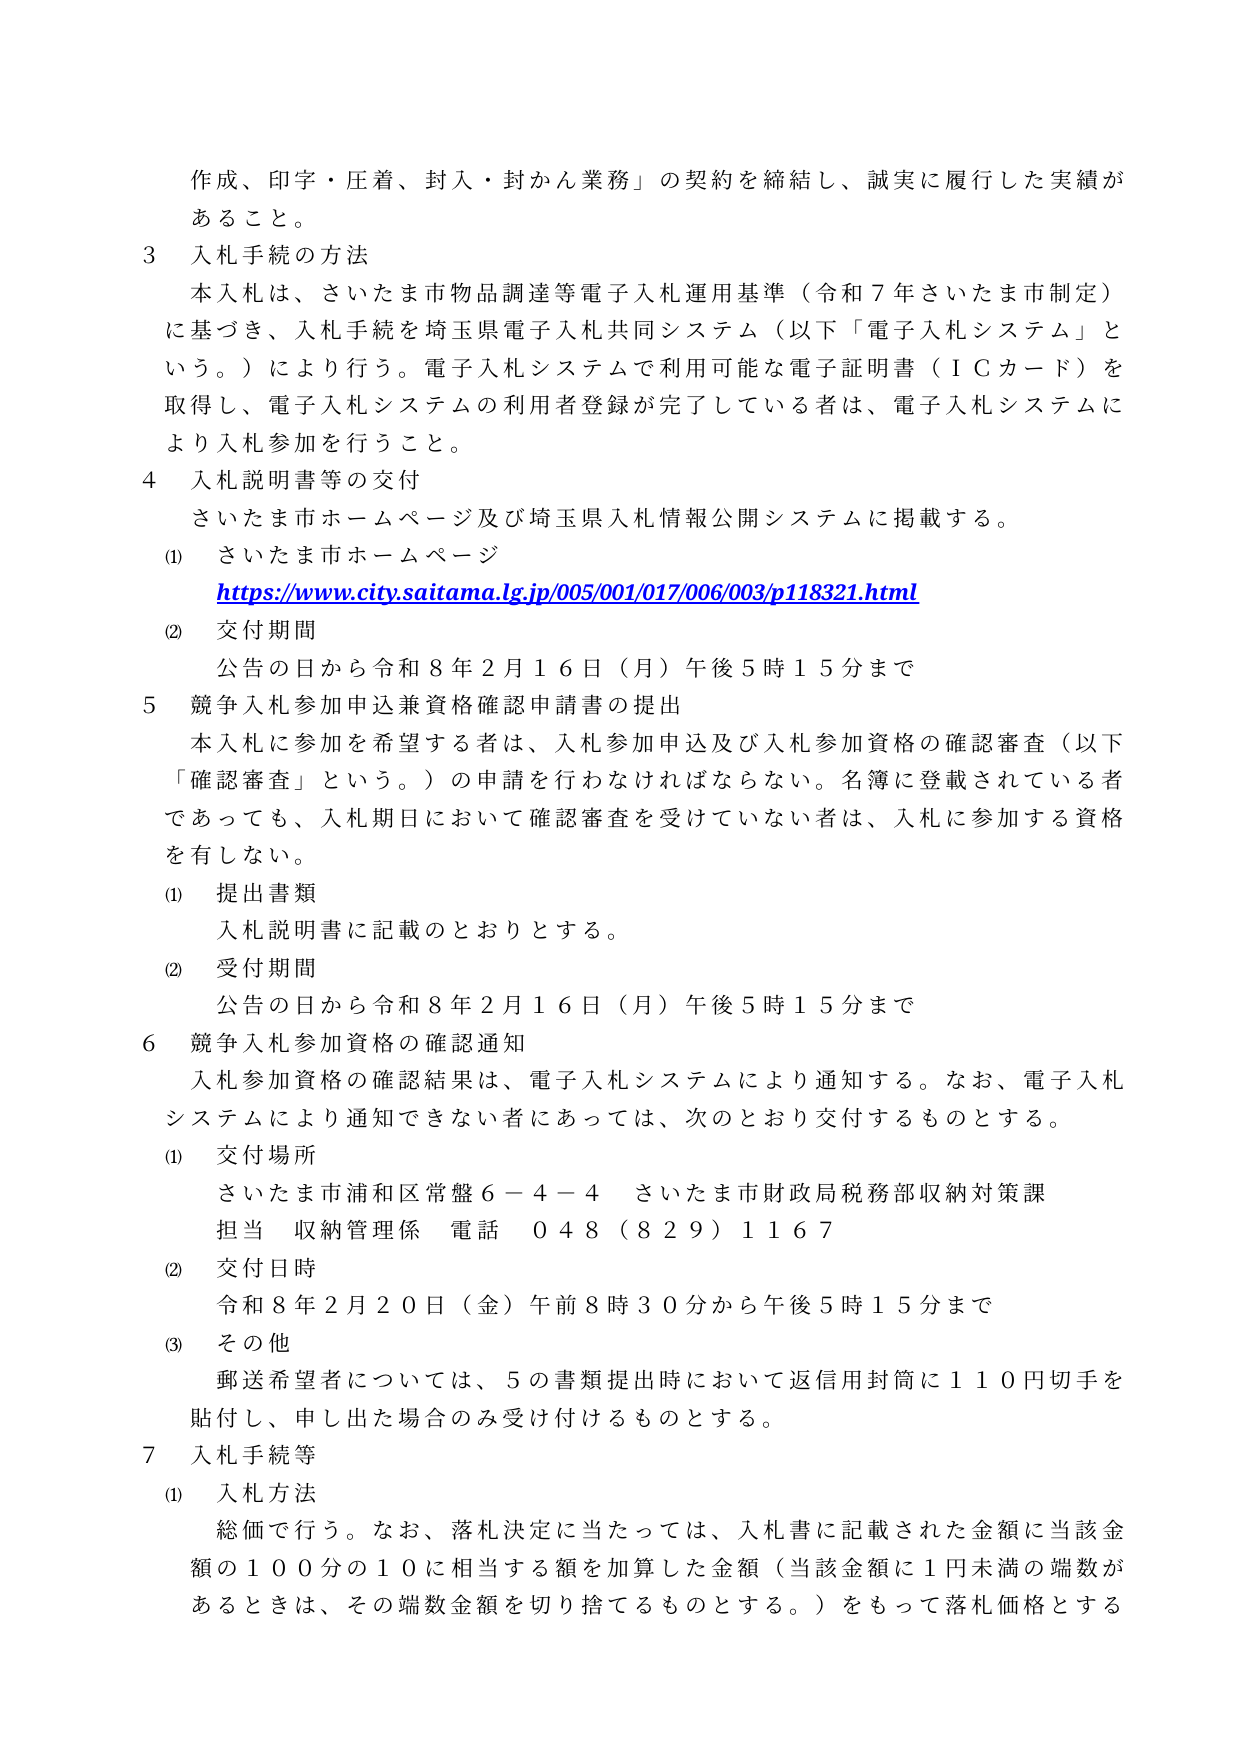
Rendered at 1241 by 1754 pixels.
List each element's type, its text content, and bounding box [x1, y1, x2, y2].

text 本入札に参加を希望する者は、入札参加申込及び入札参加資格の確認審査（以下「確認審査」という。）の申請を行わなければならない。名簿に登載されている者であっても、入札期日において確認審査を受けていない者は、入札に参加する資格を有しない。 [158, 723, 1128, 873]
text 公告の日から令和８年２月１６日（月）午後５時１５分まで [181, 648, 1128, 686]
text 入札説明書に記載のとおりとする。 [112, 911, 1128, 948]
text ⑴ 入札方法 [112, 1473, 1128, 1511]
text ３ 入札手続の方法 [112, 236, 1128, 273]
text さいたま市ホームページ及び埼玉県入札情報公開システムに掲載する。 [112, 498, 1128, 536]
text ⑶ その他 [112, 1323, 1128, 1361]
text 郵送希望者については、５の書類提出時において返信用封筒に１１０円切手を貼付し、申し出た場合のみ受け付けるものとする。 [181, 1361, 1128, 1436]
text 入札参加資格の確認結果は、電子入札システムにより通知する。なお、電子入札システムにより通知できない者にあっては、次のとおり交付するものとする。 [158, 1061, 1128, 1136]
text ⑴ 提出書類 [112, 873, 1128, 911]
text ⑵ 交付期間 [158, 611, 1128, 648]
text ⑴ 交付場所 [112, 1136, 1128, 1173]
text 公告の日から令和８年２月１６日（月）午後５時１５分まで [158, 986, 1128, 1023]
text ⑴ さいたま市ホームページ [112, 536, 1128, 573]
text ４ 入札説明書等の交付 [112, 461, 1128, 498]
text 担当 収納管理係 電話 ０４８（８２９）１１６７ [112, 1211, 1128, 1248]
text ⑵ 受付期間 [112, 948, 1128, 986]
text 本入札は、さいたま市物品調達等電子入札運用基準（令和７年さいたま市制定）に基づき、入札手続を埼玉県電子入札共同システム（以下「電子入札システム」という。）により行う。電子入札システムで利用可能な電子証明書（ＩＣカード）を取得し、電子入札システムの利用者登録が完了している者は、電子入札システムにより入札参加を行うこと。 [135, 273, 1128, 461]
text ６ 競争入札参加資格の確認通知 [112, 1023, 1128, 1061]
text さいたま市浦和区常盤６－４－４ さいたま市財政局税務部収納対策課 [112, 1173, 1128, 1211]
text 令和８年２月２０日（金）午前８時３０分から午後５時１５分まで [112, 1286, 1128, 1323]
text ７ 入札手続等 [112, 1436, 1128, 1473]
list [158, 161, 1128, 236]
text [181, 1511, 1128, 1623]
text ５ 競争入札参加申込兼資格確認申請書の提出 [112, 686, 1128, 723]
text ⑵ 交付日時 [158, 1248, 1128, 1286]
text https://www.city.saitama.lg.jp/005/001/017/006/003/p118321.html [112, 573, 1128, 611]
